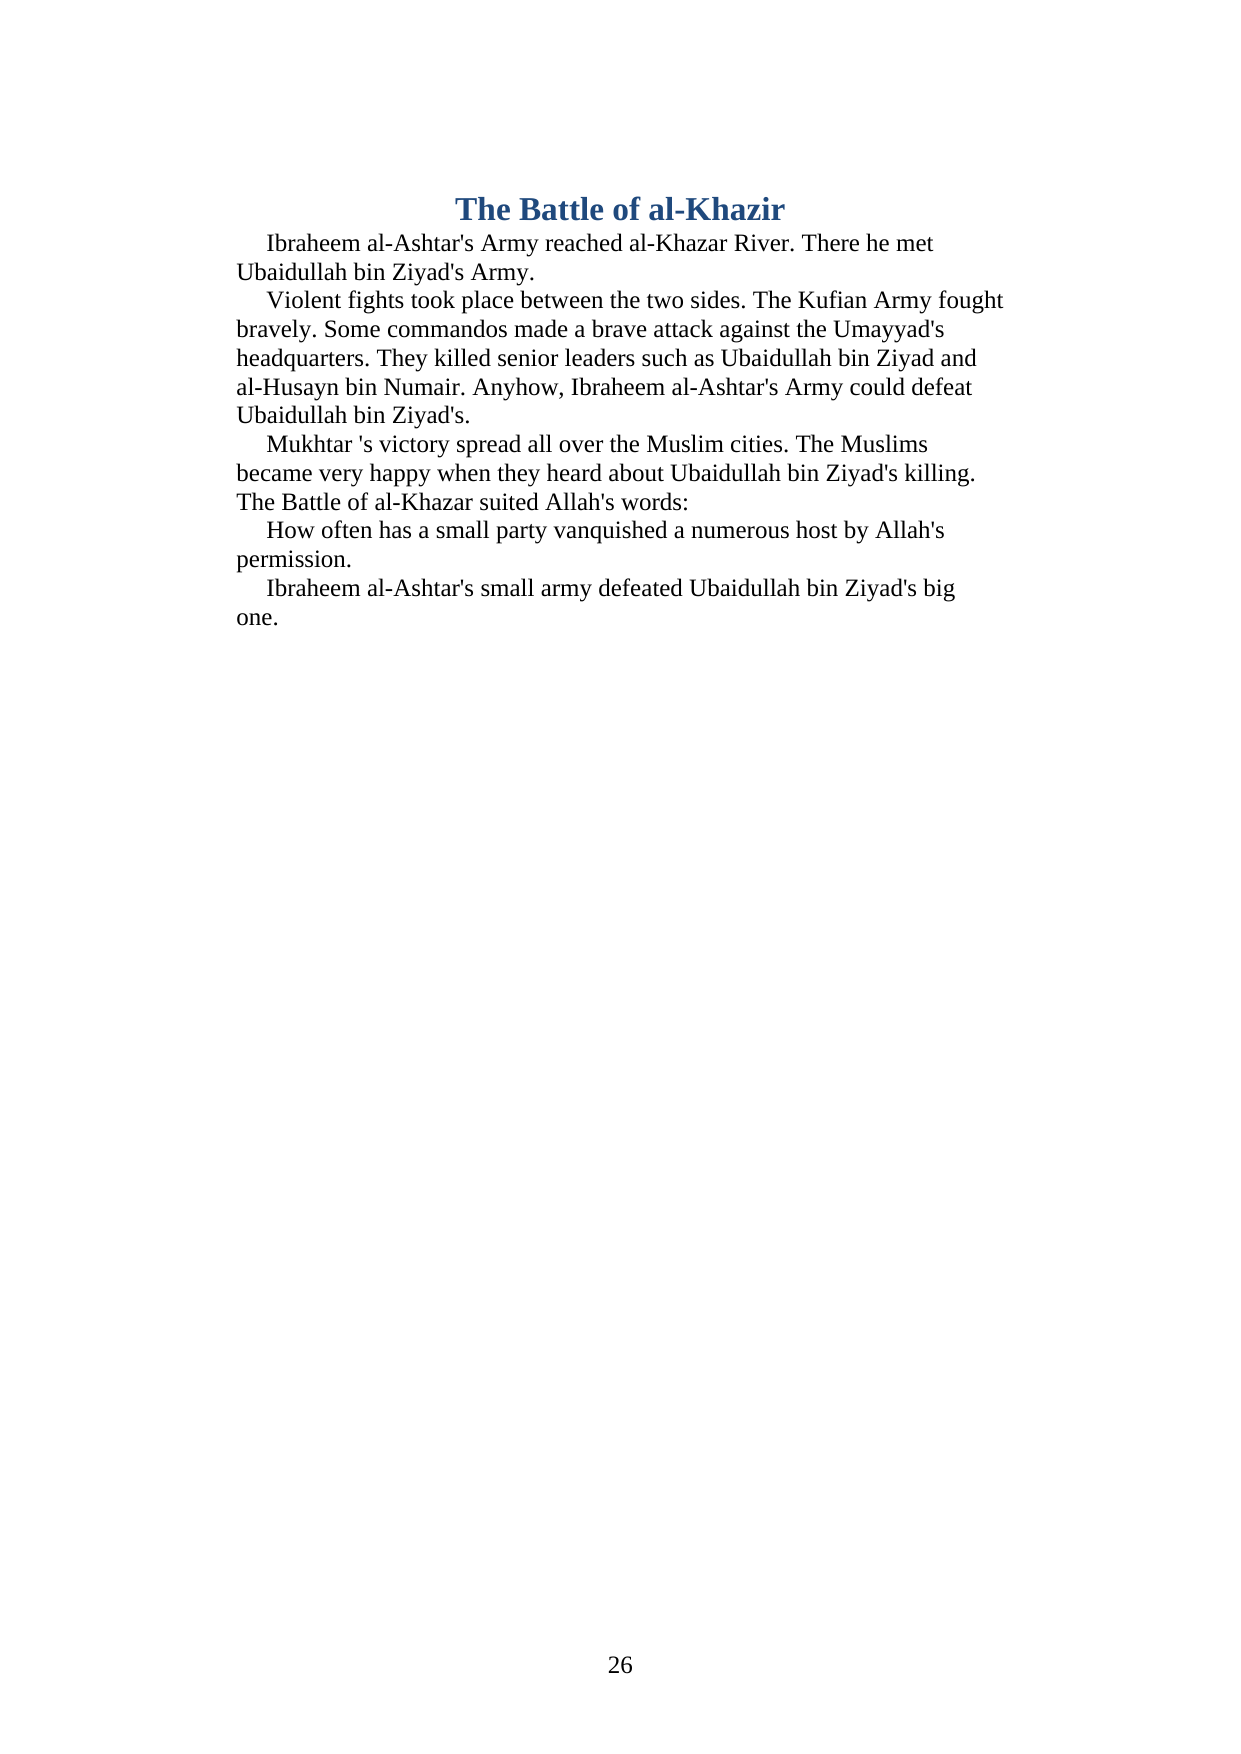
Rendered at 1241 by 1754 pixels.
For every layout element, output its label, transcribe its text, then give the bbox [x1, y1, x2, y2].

text Ibraheem al-Ashtar's Army reached al-Khazar River. There he met Ubaidullah bin Ziyad's Army. [236, 228, 1004, 286]
text Violent fights took place between the two sides. The Kufian Army fought bravely. Some commandos made a brave attack against the Umayyad's headquarters. They killed senior leaders such as Ubaidullah bin Ziyad and al-Husayn bin Numair. Anyhow, Ibraheem al-Ashtar's Army could defeat Ubaidullah bin Ziyad's. [236, 286, 1004, 429]
text Ibraheem al-Ashtar's small army defeated Ubaidullah bin Ziyad's big one. [236, 573, 1004, 631]
text Mukhtar 's victory spread all over the Muslim cities. The Muslims became very happy when they heard about Ubaidullah bin Ziyad's killing. The Battle of al-Khazar suited Allah's words: [236, 429, 1004, 516]
text How often has a small party vanquished a numerous host by Allah's permission. [236, 516, 1004, 573]
subtitle The Battle of al-Khazir [236, 190, 1004, 228]
